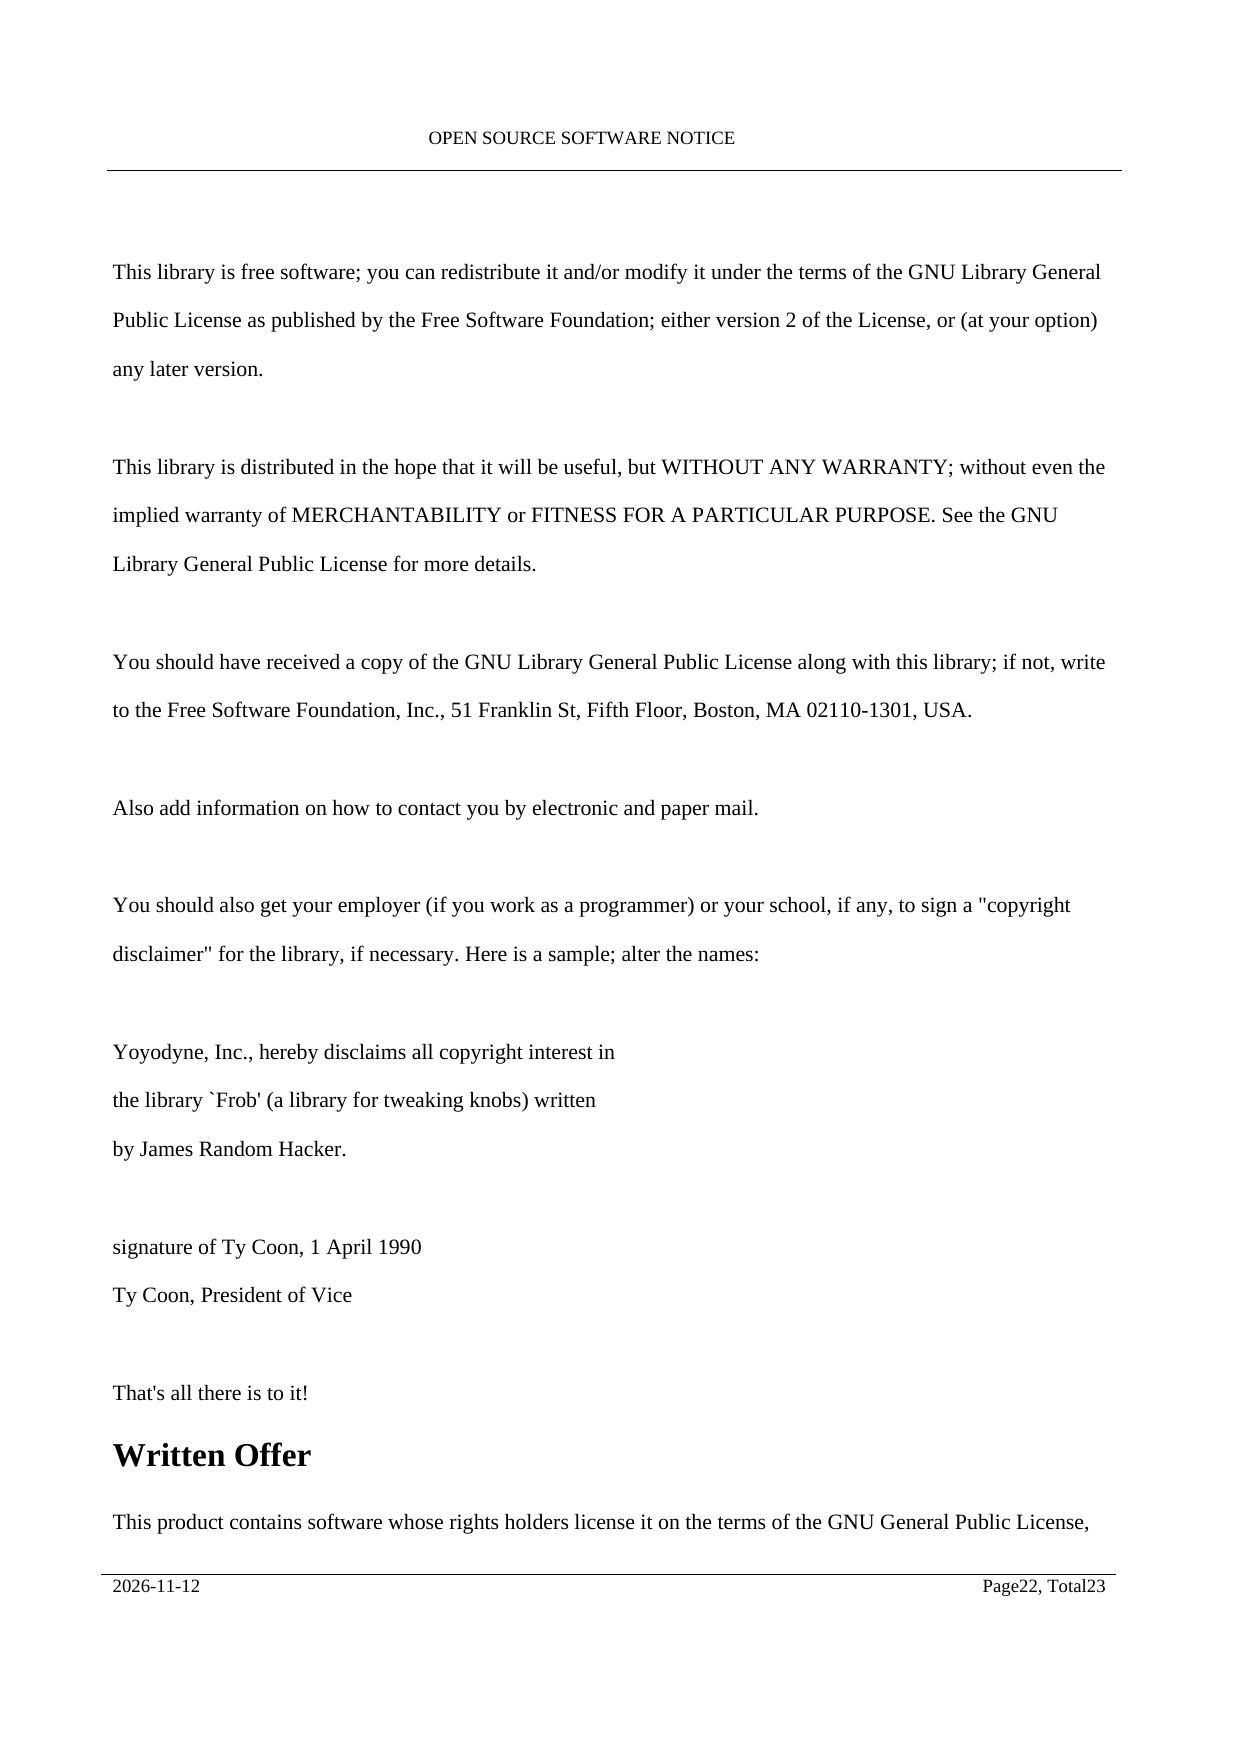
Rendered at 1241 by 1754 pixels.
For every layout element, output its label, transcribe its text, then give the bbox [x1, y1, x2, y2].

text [112, 206, 1128, 1409]
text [112, 1506, 1128, 1538]
text Written Offer [112, 1421, 1128, 1486]
